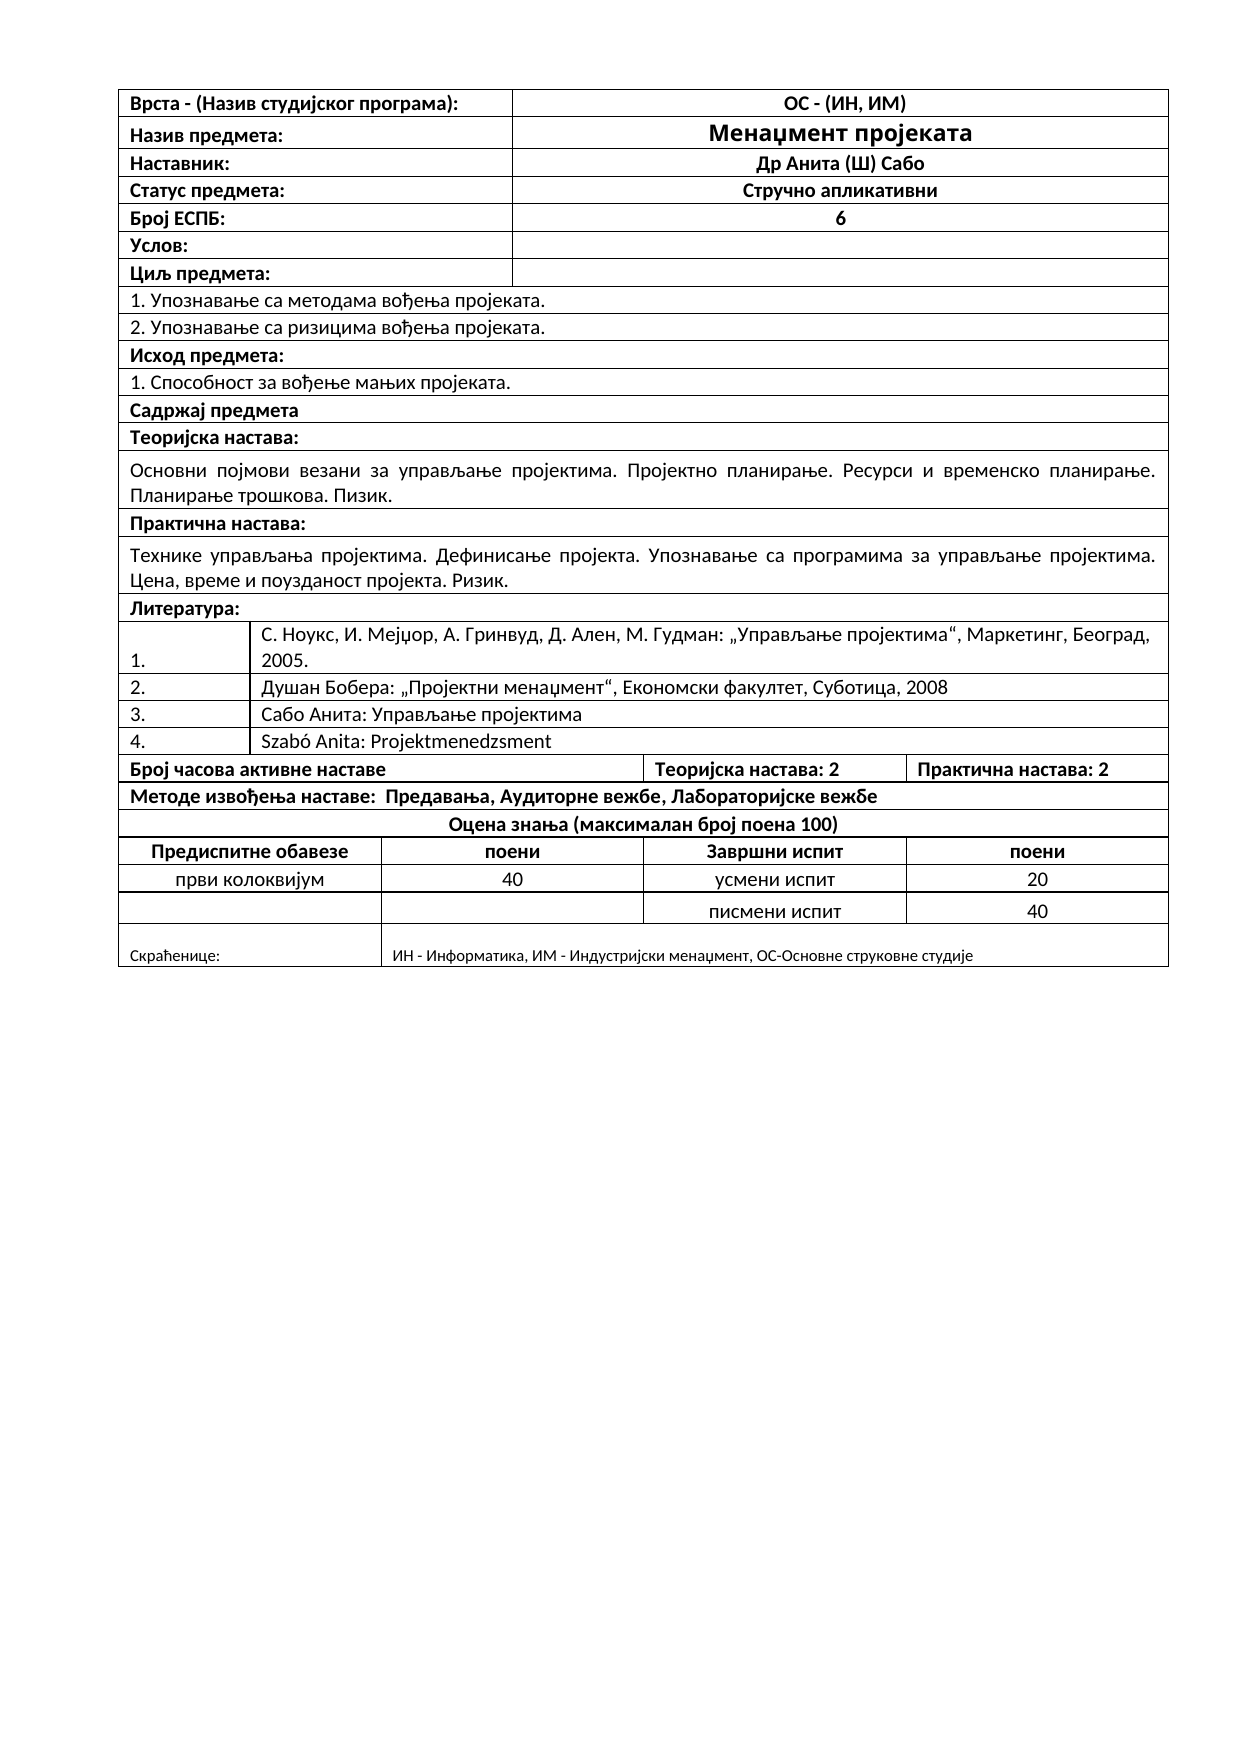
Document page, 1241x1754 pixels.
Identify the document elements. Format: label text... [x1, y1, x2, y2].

table_cell [513, 232, 1168, 258]
table_cell усмени испит [644, 865, 906, 891]
table_cell Практична настава: 2 [907, 755, 1168, 781]
table_cell Предиспитне обавезе [119, 838, 381, 864]
table_cell Број ЕСПБ: [119, 204, 512, 231]
table_cell 20 [907, 865, 1168, 891]
table_cell Основни појмови везани за управљање пројектима. Пројектно планирање. Ресурси и временско планирање. Планирање трошкова. Пизик. [119, 451, 1168, 508]
table_cell Услов: [119, 232, 512, 258]
table_cell Назив предмета: [119, 117, 512, 148]
table_header Врста - (Назив студијског програма): [119, 90, 512, 116]
table_cell Технике управљања пројектима. Дефинисање пројекта. Упознавање са програмима за управљање пројектима. Цена, време и поузданост пројекта. Ризик. [119, 537, 1168, 593]
table_cell 6 [513, 204, 1168, 231]
table_cell Оцена знања (максималан број поена 100) [119, 810, 1168, 836]
table_cell Теоријска настава: [119, 423, 1168, 450]
table_cell [382, 893, 643, 923]
table_cell 40 [907, 893, 1168, 923]
table_cell писмени испит [644, 893, 906, 923]
table_cell поени [382, 838, 643, 864]
table_cell Садржај предмета [119, 396, 1168, 422]
table_cell 1. [119, 622, 249, 672]
table_cell Методе извођења наставе: Предавања, Аудиторне вежбе, Лабораторијске вежбе [119, 783, 1168, 809]
table_cell Наставник: [119, 149, 512, 176]
table_cell Менаџмент пројеката [513, 117, 1168, 148]
table_cell Стручно апликативни [513, 177, 1168, 203]
table_cell Циљ предмета: [119, 259, 512, 286]
table_cell Теоријска настава: 2 [644, 755, 906, 781]
table_header ОС - (ИН, ИМ) [513, 90, 1168, 116]
table_cell 2. Упознавање са ризицима вођења пројеката. [119, 314, 1168, 340]
table_cell 3. [119, 701, 249, 727]
table_cell Литература: [119, 594, 1168, 621]
table_cell ИН - Информатика, ИМ - Индустријски менаџмент, ОС-Основне струковне студије [382, 924, 1168, 966]
table_cell [513, 259, 1168, 286]
table_cell [119, 893, 381, 923]
table_cell Исход предмета: [119, 341, 1168, 367]
table_cell Szabó Anita: Projektmenedzsment [251, 728, 1168, 754]
table_cell први колоквијум [119, 865, 381, 891]
table_cell Душан Бобера: „Пројектни менаџмент“, Економски факултет, Суботица, 2008 [251, 674, 1168, 699]
table_cell Завршни испит [644, 838, 906, 864]
table_cell поени [907, 838, 1168, 864]
table_cell Практична настава: [119, 509, 1168, 536]
table_cell Скраћенице: [119, 924, 381, 966]
table_cell С. Ноукс, И. Мејџор, А. Гринвуд, Д. Ален, М. Гудман: „Управљање пројектима“, Маркетинг, Београд, 2005. [251, 622, 1168, 672]
table_cell Број часова активне наставе [119, 755, 643, 781]
table_cell Сабо Анита: Управљање пројектима [251, 701, 1168, 727]
table_cell Др Анита (Ш) Сабо [513, 149, 1168, 176]
table_cell 40 [382, 865, 643, 891]
table_cell 2. [119, 674, 249, 699]
table_cell 1. Упознавање са методама вођења пројеката. [119, 287, 1168, 313]
table_cell 1. Способност за вођење мањих пројеката. [119, 369, 1168, 395]
table_cell 4. [119, 728, 249, 754]
table_cell Статус предмета: [119, 177, 512, 203]
